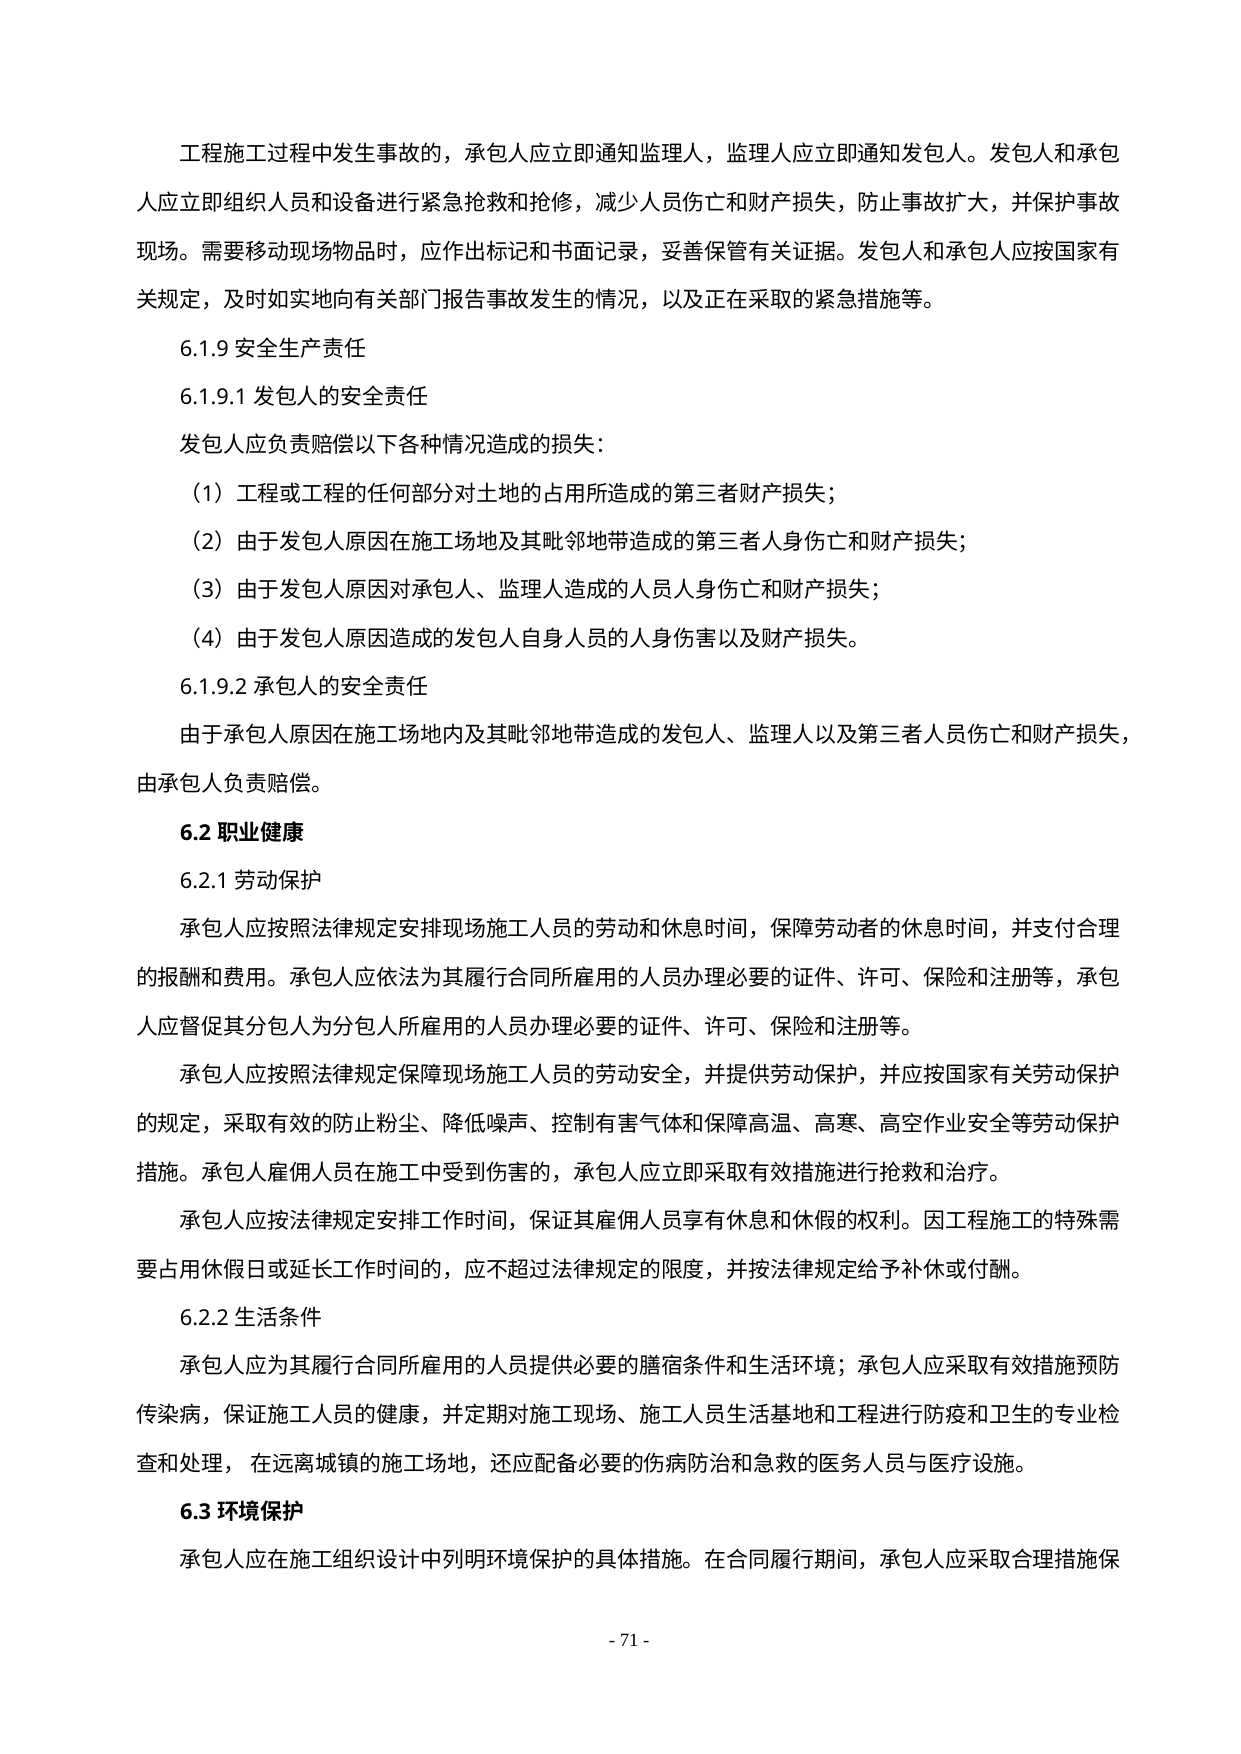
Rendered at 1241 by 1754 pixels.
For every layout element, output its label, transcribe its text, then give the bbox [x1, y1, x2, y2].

text 承包人应为其履行合同所雇用的人员提供必要的膳宿条件和生活环境；承包人应采取有效措施预防传染病，保证施工人员的健康，并定期对施工现场、施工人员生活基地和工程进行防疫和卫生的专业检查和处理， 在远离城镇的施工场地，还应配备必要的伤病防治和急救的医务人员与医疗设施。 [136, 1348, 1122, 1478]
text 6.1.9.1 发包人的安全责任 [136, 379, 1122, 411]
text （2）由于发包人原因在施工场地及其毗邻地带造成的第三者人身伤亡和财产损失； [136, 524, 1122, 556]
text 承包人应按法律规定安排工作时间，保证其雇佣人员享有休息和休假的权利。因工程施工的特殊需要占用休假日或延长工作时间的，应不超过法律规定的限度，并按法律规定给予补休或付酬。 [136, 1202, 1122, 1284]
text 由于承包人原因在施工场地内及其毗邻地带造成的发包人、监理人以及第三者人员伤亡和财产损失，由承包人负责赔偿。 [136, 717, 1122, 798]
text （1）工程或工程的任何部分对土地的占用所造成的第三者财产损失； [136, 475, 1122, 508]
text 6.2.2 生活条件 [136, 1299, 1122, 1332]
text 6.1.9.2 承包人的安全责任 [136, 669, 1122, 701]
text （3）由于发包人原因对承包人、监理人造成的人员人身伤亡和财产损失； [136, 572, 1122, 604]
text 6.2.1 劳动保护 [136, 862, 1122, 895]
text 发包人应负责赔偿以下各种情况造成的损失： [136, 427, 1122, 459]
text 承包人应在施工组织设计中列明环境保护的具体措施。在合同履行期间，承包人应采取合理措施保护施工现场环境。对施工作业过程中可能引起的大气、水、噪音以及固体废物污染采取具体可行的防范措施。 [136, 1542, 1122, 1574]
text 6.1.9 安全生产责任 [136, 330, 1122, 363]
text （4）由于发包人原因造成的发包人自身人员的人身伤害以及财产损失。 [136, 620, 1122, 653]
subtitle 6.2 职业健康 [136, 814, 1122, 847]
subtitle 6.3 环境保护 [136, 1494, 1122, 1526]
text 承包人应按照法律规定安排现场施工人员的劳动和休息时间，保障劳动者的休息时间，并支付合理的报酬和费用。承包人应依法为其履行合同所雇用的人员办理必要的证件、许可、保险和注册等，承包人应督促其分包人为分包人所雇用的人员办理必要的证件、许可、保险和注册等。 [136, 911, 1122, 1041]
text 承包人应按照法律规定保障现场施工人员的劳动安全，并提供劳动保护，并应按国家有关劳动保护的规定，采取有效的防止粉尘、降低噪声、控制有害气体和保障高温、高寒、高空作业安全等劳动保护措施。承包人雇佣人员在施工中受到伤害的，承包人应立即采取有效措施进行抢救和治疗。 [136, 1057, 1122, 1187]
text 工程施工过程中发生事故的，承包人应立即通知监理人，监理人应立即通知发包人。发包人和承包人应立即组织人员和设备进行紧急抢救和抢修，减少人员伤亡和财产损失，防止事故扩大，并保护事故现场。需要移动现场物品时，应作出标记和书面记录，妥善保管有关证据。发包人和承包人应按国家有关规定，及时如实地向有关部门报告事故发生的情况，以及正在采取的紧急措施等。 [136, 136, 1122, 314]
